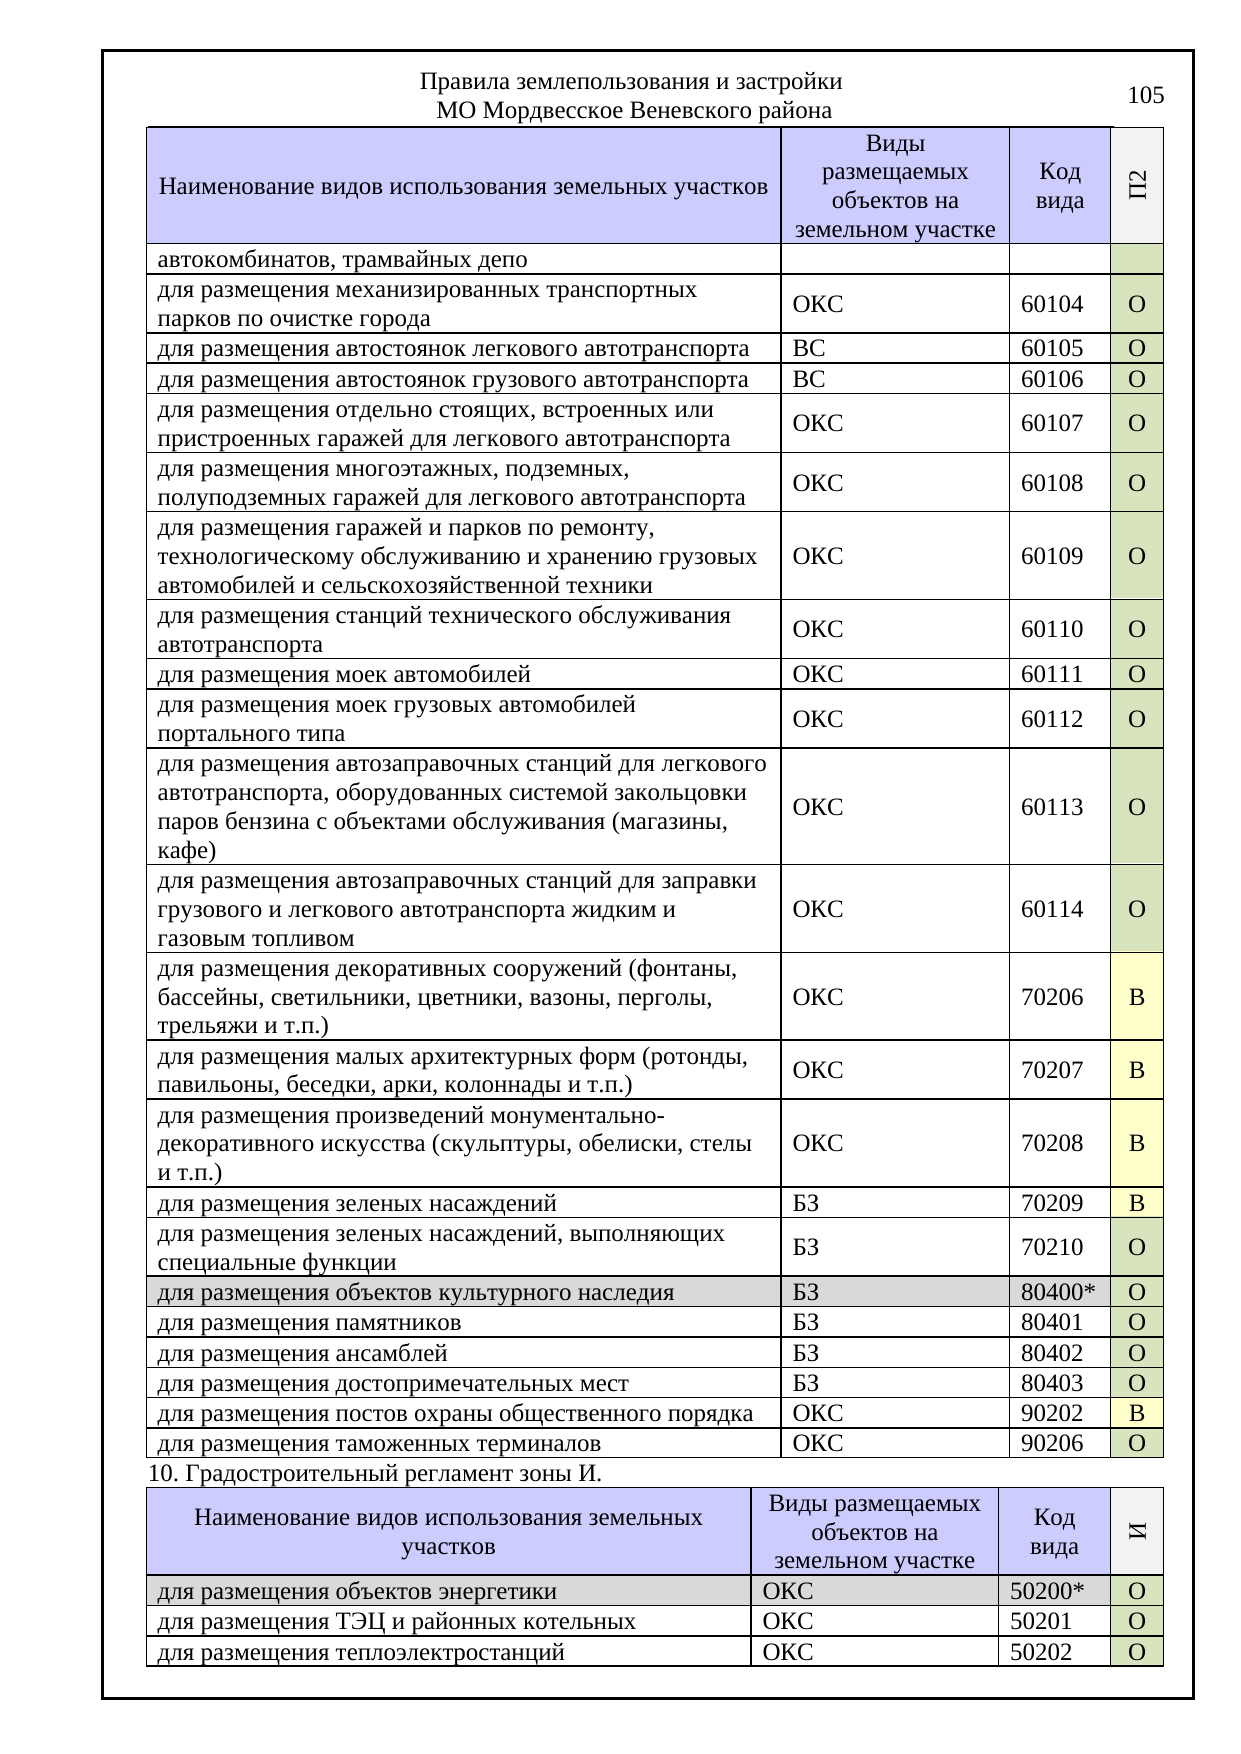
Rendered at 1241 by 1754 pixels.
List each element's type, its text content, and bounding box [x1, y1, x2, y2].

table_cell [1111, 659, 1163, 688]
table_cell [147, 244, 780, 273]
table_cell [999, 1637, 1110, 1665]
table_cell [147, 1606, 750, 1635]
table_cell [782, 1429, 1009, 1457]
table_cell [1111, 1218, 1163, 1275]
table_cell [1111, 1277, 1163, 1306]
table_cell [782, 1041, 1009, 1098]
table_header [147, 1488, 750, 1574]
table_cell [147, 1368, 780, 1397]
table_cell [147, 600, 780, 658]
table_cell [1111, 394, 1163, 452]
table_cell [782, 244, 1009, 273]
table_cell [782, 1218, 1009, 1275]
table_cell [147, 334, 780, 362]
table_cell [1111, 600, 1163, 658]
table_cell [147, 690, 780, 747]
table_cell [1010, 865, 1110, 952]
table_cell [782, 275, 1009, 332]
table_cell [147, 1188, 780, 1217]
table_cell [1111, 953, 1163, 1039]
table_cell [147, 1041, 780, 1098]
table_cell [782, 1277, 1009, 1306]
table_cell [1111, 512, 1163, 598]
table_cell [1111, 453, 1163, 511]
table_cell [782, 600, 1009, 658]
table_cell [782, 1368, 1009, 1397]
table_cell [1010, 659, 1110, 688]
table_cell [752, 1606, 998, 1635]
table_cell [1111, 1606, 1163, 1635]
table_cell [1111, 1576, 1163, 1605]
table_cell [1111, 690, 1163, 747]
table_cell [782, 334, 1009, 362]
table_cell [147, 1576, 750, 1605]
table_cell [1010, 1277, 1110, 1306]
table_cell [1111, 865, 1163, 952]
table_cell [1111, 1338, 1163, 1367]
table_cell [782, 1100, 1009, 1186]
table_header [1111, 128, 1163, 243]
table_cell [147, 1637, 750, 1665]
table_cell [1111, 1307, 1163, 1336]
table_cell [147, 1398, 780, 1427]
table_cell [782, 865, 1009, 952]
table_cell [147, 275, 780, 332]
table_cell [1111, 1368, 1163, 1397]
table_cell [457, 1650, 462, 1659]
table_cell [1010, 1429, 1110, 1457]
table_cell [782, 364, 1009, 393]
text 10. Градостроительный регламент зоны И. [148, 1458, 1152, 1487]
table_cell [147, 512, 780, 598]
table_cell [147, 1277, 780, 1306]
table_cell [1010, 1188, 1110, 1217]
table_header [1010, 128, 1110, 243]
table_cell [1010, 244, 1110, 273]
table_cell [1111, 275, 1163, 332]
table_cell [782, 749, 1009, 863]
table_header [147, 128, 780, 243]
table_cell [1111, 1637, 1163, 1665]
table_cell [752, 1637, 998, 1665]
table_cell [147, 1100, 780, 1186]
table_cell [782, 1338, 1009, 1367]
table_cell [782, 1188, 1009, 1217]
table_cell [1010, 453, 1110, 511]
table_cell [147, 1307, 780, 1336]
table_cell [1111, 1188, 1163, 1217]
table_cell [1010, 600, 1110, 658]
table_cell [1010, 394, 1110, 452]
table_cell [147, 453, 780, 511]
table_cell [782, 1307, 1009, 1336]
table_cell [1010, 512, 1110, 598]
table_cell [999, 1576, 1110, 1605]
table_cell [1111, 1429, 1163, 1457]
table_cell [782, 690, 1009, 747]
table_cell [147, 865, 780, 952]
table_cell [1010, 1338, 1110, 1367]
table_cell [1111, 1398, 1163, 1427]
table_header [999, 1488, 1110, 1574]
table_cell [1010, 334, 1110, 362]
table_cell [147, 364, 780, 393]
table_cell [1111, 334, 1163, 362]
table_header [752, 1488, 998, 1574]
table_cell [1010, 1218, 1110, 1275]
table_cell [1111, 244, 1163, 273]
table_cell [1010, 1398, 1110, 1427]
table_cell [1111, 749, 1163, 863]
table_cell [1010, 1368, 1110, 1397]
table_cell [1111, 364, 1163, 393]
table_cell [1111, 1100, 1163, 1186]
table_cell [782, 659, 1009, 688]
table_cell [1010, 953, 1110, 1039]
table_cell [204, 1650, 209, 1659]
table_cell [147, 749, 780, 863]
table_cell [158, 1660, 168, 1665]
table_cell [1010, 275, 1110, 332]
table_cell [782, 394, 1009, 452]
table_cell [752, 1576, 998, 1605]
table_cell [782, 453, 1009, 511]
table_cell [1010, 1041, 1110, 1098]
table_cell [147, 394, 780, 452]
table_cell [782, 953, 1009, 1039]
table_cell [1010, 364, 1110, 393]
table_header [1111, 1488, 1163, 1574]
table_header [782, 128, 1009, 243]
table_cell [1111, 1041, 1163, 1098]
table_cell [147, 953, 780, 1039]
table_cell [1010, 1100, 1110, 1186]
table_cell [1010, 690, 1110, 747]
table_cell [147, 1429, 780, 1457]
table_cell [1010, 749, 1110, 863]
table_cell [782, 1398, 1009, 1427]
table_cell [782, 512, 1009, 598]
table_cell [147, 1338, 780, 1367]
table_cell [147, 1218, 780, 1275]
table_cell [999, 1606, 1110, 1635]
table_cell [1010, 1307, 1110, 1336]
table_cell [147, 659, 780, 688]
